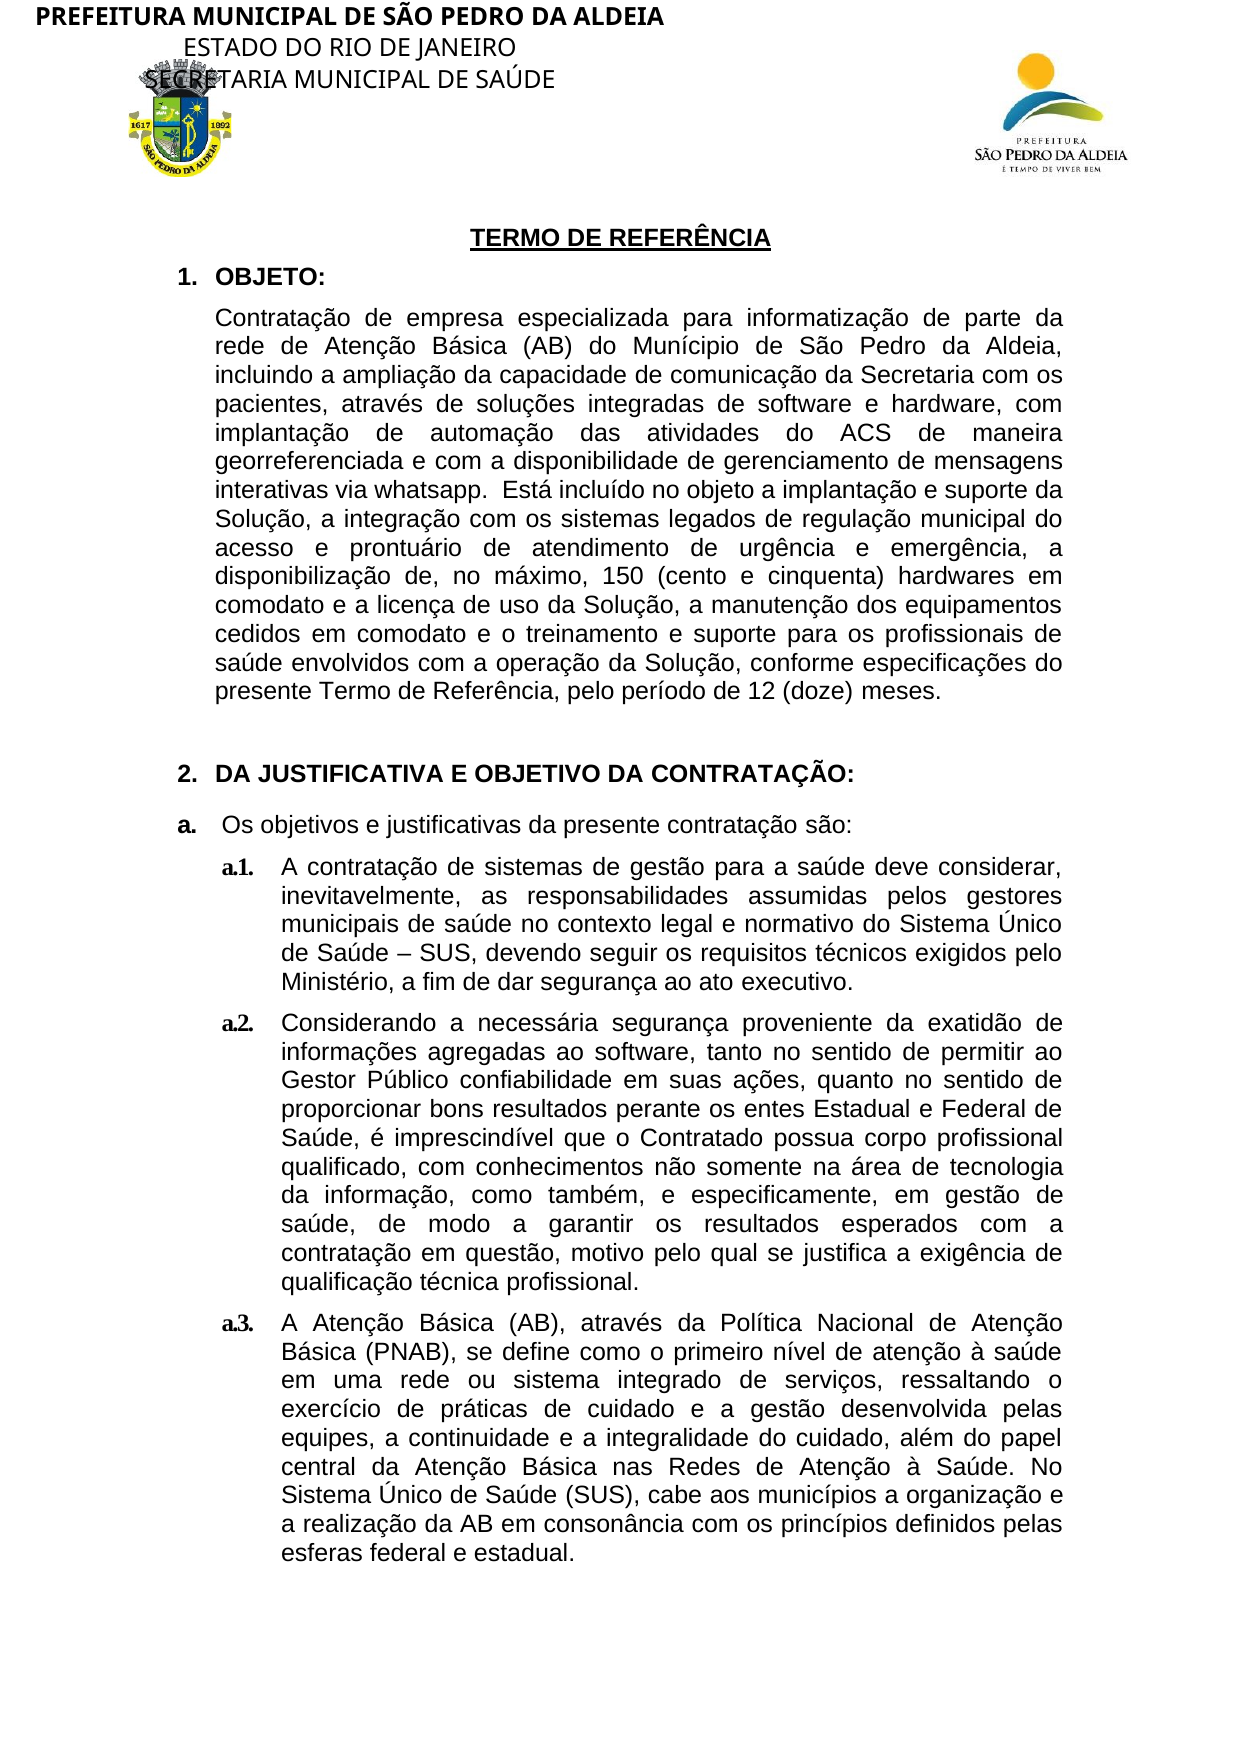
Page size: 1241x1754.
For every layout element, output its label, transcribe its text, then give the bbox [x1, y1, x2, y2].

text Contratação de empresa especializada para informatização de parte da rede de Atenção Básica (AB) do Munícipio de São Pedro da Aldeia, incluindo a ampliação da capacidade de comunicação da Secretaria com os pacientes, através de soluções integradas de software e hardware, com implantação de automação das atividades do ACS de maneira georreferenciada e com a disponibilidade de gerenciamento de mensagens interativas via whatsapp. Está incluído no objeto a implantação e suporte da Solução, a integração com os sistemas legados de regulação municipal do acesso e prontuário de atendimento de urgência e emergência, a disponibilização de, no máximo, 150 (cento e cinquenta) hardwares em comodato e a licença de uso da Solução, a manutenção dos equipamentos cedidos em comodato e o treinamento e suporte para os profissionais de saúde envolvidos com a operação da Solução, conforme especificações do presente Termo de Referência, pelo período de 12 (doze) meses. [214, 303, 1064, 705]
list A contratação de sistemas de gestão para a saúde deve considerar, inevitavelmente, as responsabilidades assumidas pelos gestores municipais de saúde no contexto legal e normativo do Sistema Único de Saúde – SUS, devendo seguir os requisitos técnicos exigidos pelo Ministério, a fim de dar segurança ao ato executivo. [221, 852, 1064, 996]
list A Atenção Básica (AB), através da Política Nacional de Atenção Básica (PNAB), se define como o primeiro nível de atenção à saúde em uma rede ou sistema integrado de serviços, ressaltando o exercício de práticas de cuidado e a gestão desenvolvida pelas equipes, a continuidade e a integralidade do cuidado, além do papel central da Atenção Básica nas Redes de Atenção à Saúde. No Sistema Único de Saúde (SUS), cabe aos municípios a organização e a realização da AB em consonância com os princípios definidos pelas esferas federal e estadual. [221, 1308, 1064, 1567]
list Considerando a necessária segurança proveniente da exatidão de informações agregadas ao software, tanto no sentido de permitir ao Gestor Público confiabilidade em suas ações, quanto no sentido de proporcionar bons resultados perante os entes Estadual e Federal de Saúde, é imprescindível que o Contratado possua corpo profissional qualificado, com conhecimentos não somente na área de tecnologia da informação, como também, e especificamente, em gestão de saúde, de modo a garantir os resultados esperados com a contratação em questão, motivo pelo qual se justifica a exigência de qualificação técnica profissional. [221, 1008, 1064, 1295]
picture [974, 50, 1131, 177]
subtitle DA JUSTIFICATIVA E OBJETIVO DA CONTRATAÇÃO: [177, 759, 1076, 788]
list OBJETO: [177, 261, 1076, 290]
text TERMO DE REFERÊNCIA [358, 223, 883, 252]
picture [128, 59, 232, 177]
list Os objetivos e justificativas da presente contratação são: [177, 810, 1076, 839]
